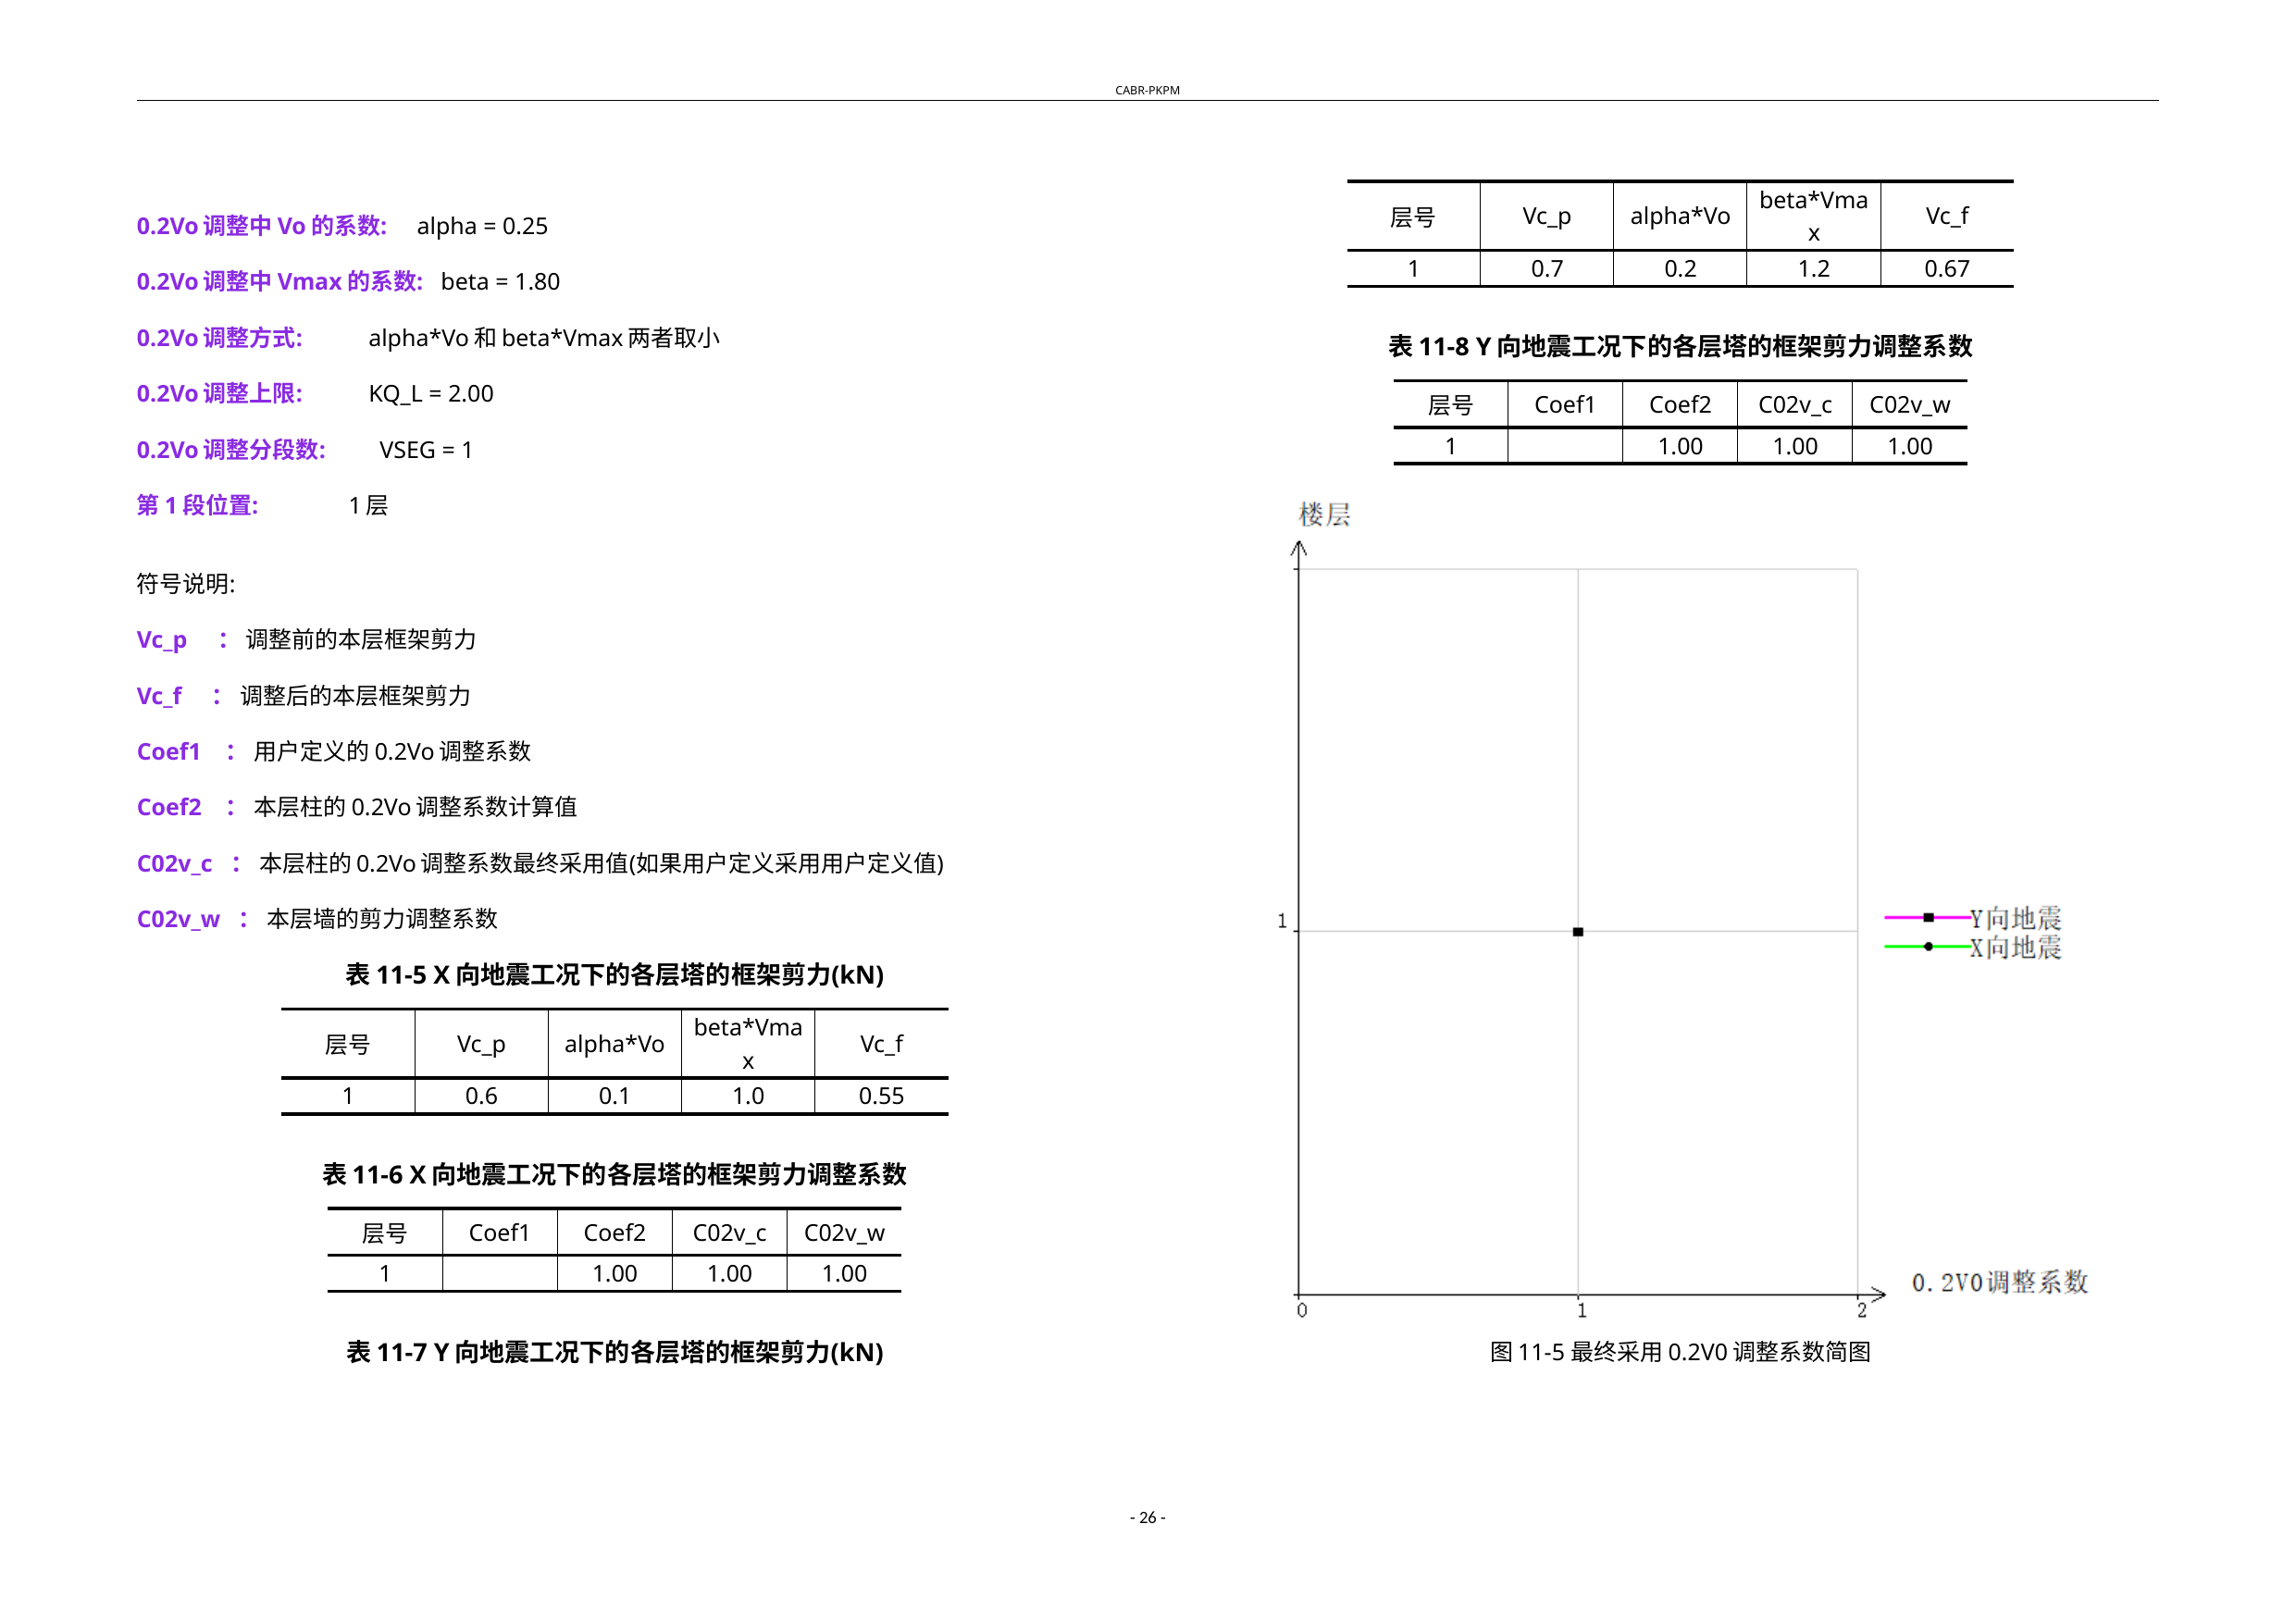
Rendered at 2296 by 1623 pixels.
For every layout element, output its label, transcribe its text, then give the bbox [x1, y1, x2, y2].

table_header Coef1 [1508, 382, 1622, 426]
text 第1段位置: 1层 [137, 482, 1093, 526]
text 表11-8 Y向地震工况下的各层塔的框架剪力调整系数 [1202, 323, 2159, 366]
text Vc_f ： 调整后的本层框架剪力 [137, 673, 1093, 716]
text 0.2Vo调整中Vmax的系数: beta = 1.80 [137, 258, 1093, 303]
text Coef1 ： 用户定义的0.2Vo调整系数 [137, 728, 1093, 772]
table_header 层号 [1394, 382, 1508, 426]
table_cell 0.1 [549, 1080, 681, 1112]
table_cell [443, 1257, 557, 1290]
table_header C02v_w [788, 1210, 901, 1254]
table_header Coef1 [443, 1210, 557, 1254]
table_header beta*Vmax [682, 1010, 814, 1076]
table_cell 0.6 [416, 1080, 548, 1112]
table_cell 1 [281, 1080, 415, 1112]
text 表11-6 X向地震工况下的各层塔的框架剪力调整系数 [137, 1151, 1093, 1195]
table_header Vc_p [416, 1010, 548, 1076]
table_header Vc_p [1481, 183, 1613, 248]
table_cell 1 [1347, 252, 1480, 284]
table_cell 1.00 [1623, 429, 1737, 462]
table_header beta*Vmax [1747, 183, 1880, 248]
table_cell [1508, 429, 1622, 462]
text Coef2 ： 本层柱的0.2Vo调整系数计算值 [137, 784, 1093, 827]
text 表11-7 Y向地震工况下的各层塔的框架剪力(kN) [137, 1329, 1093, 1372]
table_header Coef2 [1623, 382, 1737, 426]
text 0.2Vo调整方式: alpha*Vo和beta*Vmax两者取小 [137, 315, 1093, 358]
text 符号说明: [137, 561, 1093, 604]
table_cell 0.7 [1481, 252, 1613, 284]
table_header alpha*Vo [549, 1010, 681, 1076]
table_cell 0.67 [1881, 252, 2014, 284]
text 图11-5 最终采用0.2V0调整系数简图 [1202, 1329, 2159, 1372]
table_cell 1.0 [682, 1080, 814, 1112]
table_header 层号 [328, 1210, 442, 1254]
text C02v_w ： 本层墙的剪力调整系数 [137, 896, 1093, 939]
table_cell 0.55 [815, 1080, 948, 1112]
table_header 层号 [1347, 183, 1480, 248]
text 0.2Vo调整中Vo的系数: alpha = 0.25 [137, 203, 1093, 246]
table_header Vc_f [1881, 183, 2014, 248]
table_header C02v_w [1853, 382, 1967, 426]
text C02v_c ： 本层柱的0.2Vo调整系数最终采用值(如果用户定义采用用户定义值) [137, 840, 1093, 884]
table_cell 1.00 [1738, 429, 1852, 462]
table_cell 1.00 [788, 1257, 901, 1290]
table_header alpha*Vo [1614, 183, 1746, 248]
table_cell 1.2 [1747, 252, 1880, 284]
table_header C02v_c [1738, 382, 1852, 426]
text 0.2Vo调整上限: KQ_L = 2.00 [137, 370, 1093, 414]
table_cell 1 [1394, 429, 1508, 462]
table_cell 0.2 [1614, 252, 1746, 284]
table_cell 1.00 [673, 1257, 787, 1290]
table_header 层号 [281, 1010, 415, 1076]
table_cell 1 [328, 1257, 442, 1290]
picture [1271, 501, 2091, 1320]
text 表11-5 X向地震工况下的各层塔的框架剪力(kN) [137, 951, 1093, 995]
text 0.2Vo调整分段数: VSEG = 1 [137, 427, 1093, 470]
text Vc_p ： 调整前的本层框架剪力 [137, 616, 1093, 660]
table_header Coef2 [558, 1210, 672, 1254]
table_cell 1.00 [558, 1257, 672, 1290]
table_header C02v_c [673, 1210, 787, 1254]
table_cell 1.00 [1853, 429, 1967, 462]
table_header Vc_f [815, 1010, 948, 1076]
